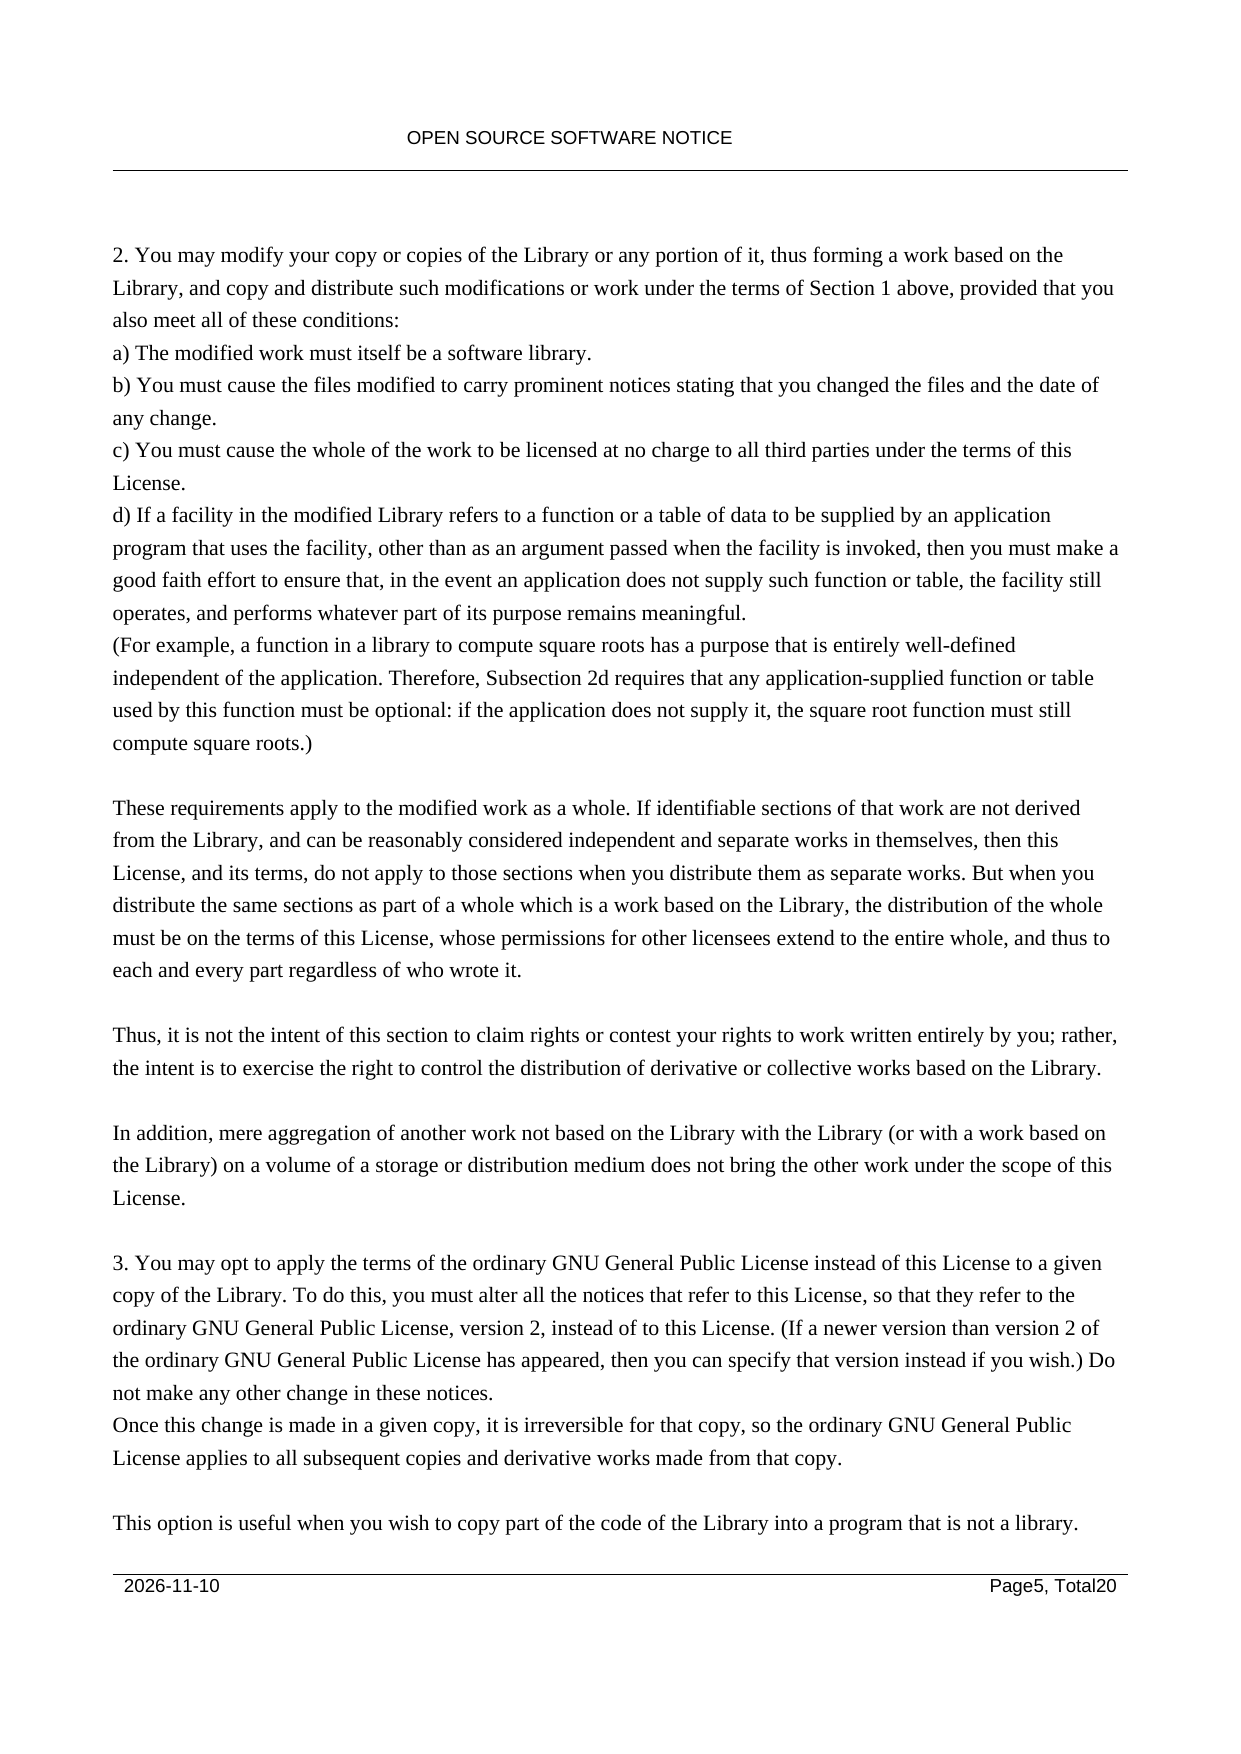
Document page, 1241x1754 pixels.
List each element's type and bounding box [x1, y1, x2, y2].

text [112, 206, 1128, 1539]
